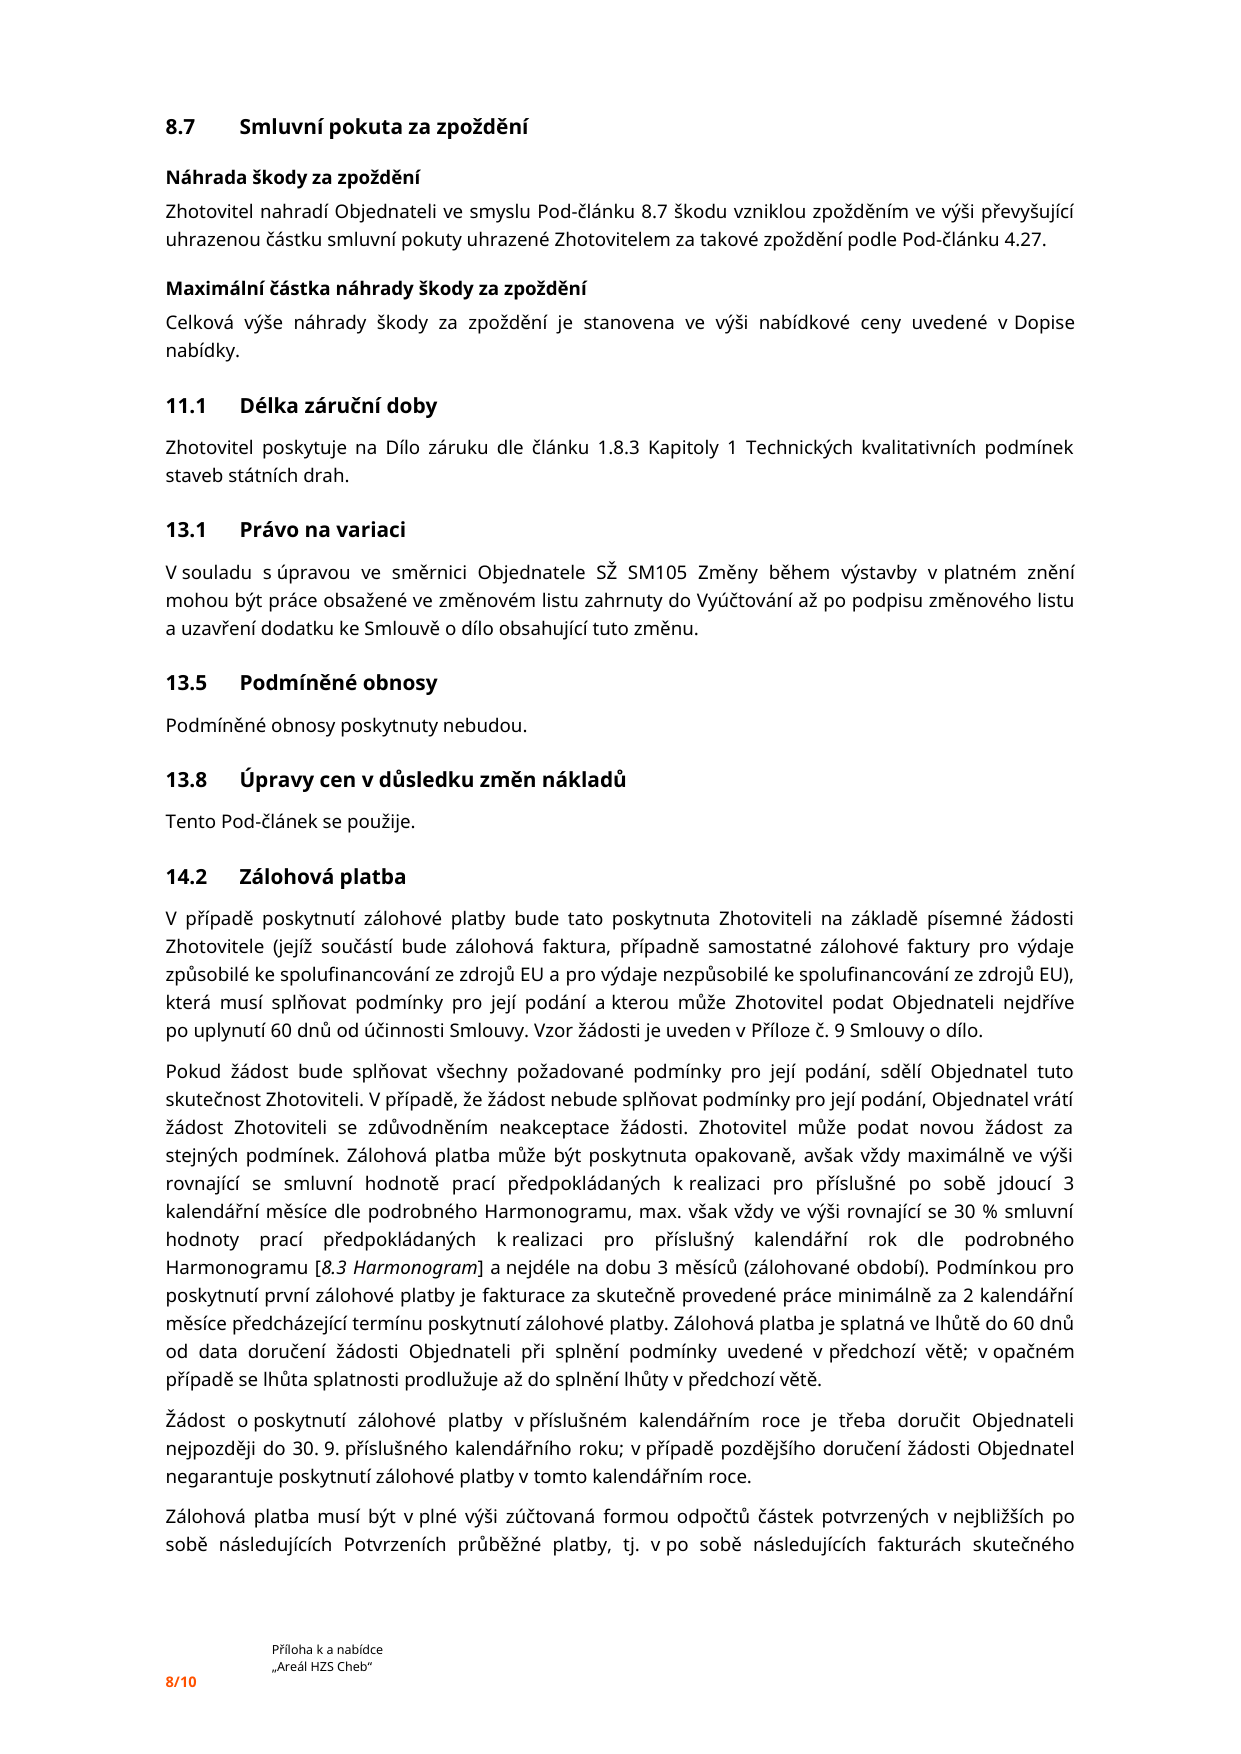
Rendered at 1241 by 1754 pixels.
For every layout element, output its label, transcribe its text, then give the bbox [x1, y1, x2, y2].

text 14.2 Zálohová platba [165, 862, 1075, 890]
text V souladu s úpravou ve směrnici Objednatele SŽ SM105 Změny během výstavby v platném znění mohou být práce obsažené ve změnovém listu zahrnuty do Vyúčtování až po podpisu změnového listu a uzavření dodatku ke Smlouvě o dílo obsahující tuto změnu. [165, 559, 1075, 641]
text Maximální částka náhrady škody za zpoždění [165, 275, 1075, 301]
text Pokud žádost bude splňovat všechny požadované podmínky pro její podání, sdělí Objednatel tuto skutečnost Zhotoviteli. V případě, že žádost nebude splňovat podmínky pro její podání, Objednatel vrátí žádost Zhotoviteli se zdůvodněním neakceptace žádosti. Zhotovitel může podat novou žádost za stejných podmínek. Zálohová platba může být poskytnuta opakovaně, avšak vždy maximálně ve výši rovnající se smluvní hodnotě prací předpokládaných k realizaci pro příslušné po sobě jdoucí 3 kalendářní měsíce dle podrobného Harmonogramu, max. však vždy ve výši rovnající se 30 % smluvní hodnoty prací předpokládaných k realizaci pro příslušný kalendářní rok dle podrobného Harmonogramu [8.3 Harmonogram] a nejdéle na dobu 3 měsíců (zálohované období). Podmínkou pro poskytnutí první zálohové platby je fakturace za skutečně provedené práce minimálně za 2 kalendářní měsíce předcházející termínu poskytnutí zálohové platby. Zálohová platba je splatná ve lhůtě do 60 dnů od data doručení žádosti Objednateli při splnění podmínky uvedené v předchozí větě; v opačném případě se lhůta splatnosti prodlužuje až do splnění lhůty v předchozí větě. [165, 1058, 1075, 1392]
text 11.1 Délka záruční doby [165, 391, 1075, 419]
text V případě poskytnutí zálohové platby bude tato poskytnuta Zhotoviteli na základě písemné žádosti Zhotovitele (jejíž součástí bude zálohová faktura, případně samostatné zálohové faktury pro výdaje způsobilé ke spolufinancování ze zdrojů EU a pro výdaje nezpůsobilé ke spolufinancování ze zdrojů EU), která musí splňovat podmínky pro její podání a kterou může Zhotovitel podat Objednateli nejdříve po uplynutí 60 dnů od účinnosti Smlouvy. Vzor žádosti je uveden v Příloze č. 9 Smlouvy o dílo. [165, 906, 1075, 1043]
text Podmíněné obnosy poskytnuty nebudou. [165, 712, 1075, 738]
text Tento Pod-článek se použije. [165, 809, 1075, 834]
text Náhrada škody za zpoždění [165, 164, 1075, 190]
text Zhotovitel poskytuje na Dílo záruku dle článku 1.8.3 Kapitoly 1 Technických kvalitativních podmínek staveb státních drah. [165, 434, 1075, 488]
text Zhotovitel nahradí Objednateli ve smyslu Pod-článku 8.7 škodu vzniklou zpožděním ve výši převyšující uhrazenou částku smluvní pokuty uhrazené Zhotovitelem za takové zpoždění podle Pod-článku 4.27. [165, 198, 1075, 252]
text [165, 1503, 1075, 1557]
text 13.8 Úpravy cen v důsledku změn nákladů [165, 765, 1075, 793]
text Celková výše náhrady škody za zpoždění je stanovena ve výši nabídkové ceny uvedené v Dopise nabídky. [165, 310, 1075, 363]
text 13.1 Právo na variaci [165, 516, 1075, 544]
text 13.5 Podmíněné obnosy [165, 668, 1075, 697]
text 8.7 Smluvní pokuta za zpoždění [165, 112, 1075, 141]
text Žádost o poskytnutí zálohové platby v příslušném kalendářním roce je třeba doručit Objednateli nejpozději do 30. 9. příslušného kalendářního roku; v případě pozdějšího doručení žádosti Objednatel negarantuje poskytnutí zálohové platby v tomto kalendářním roce. [165, 1407, 1075, 1488]
